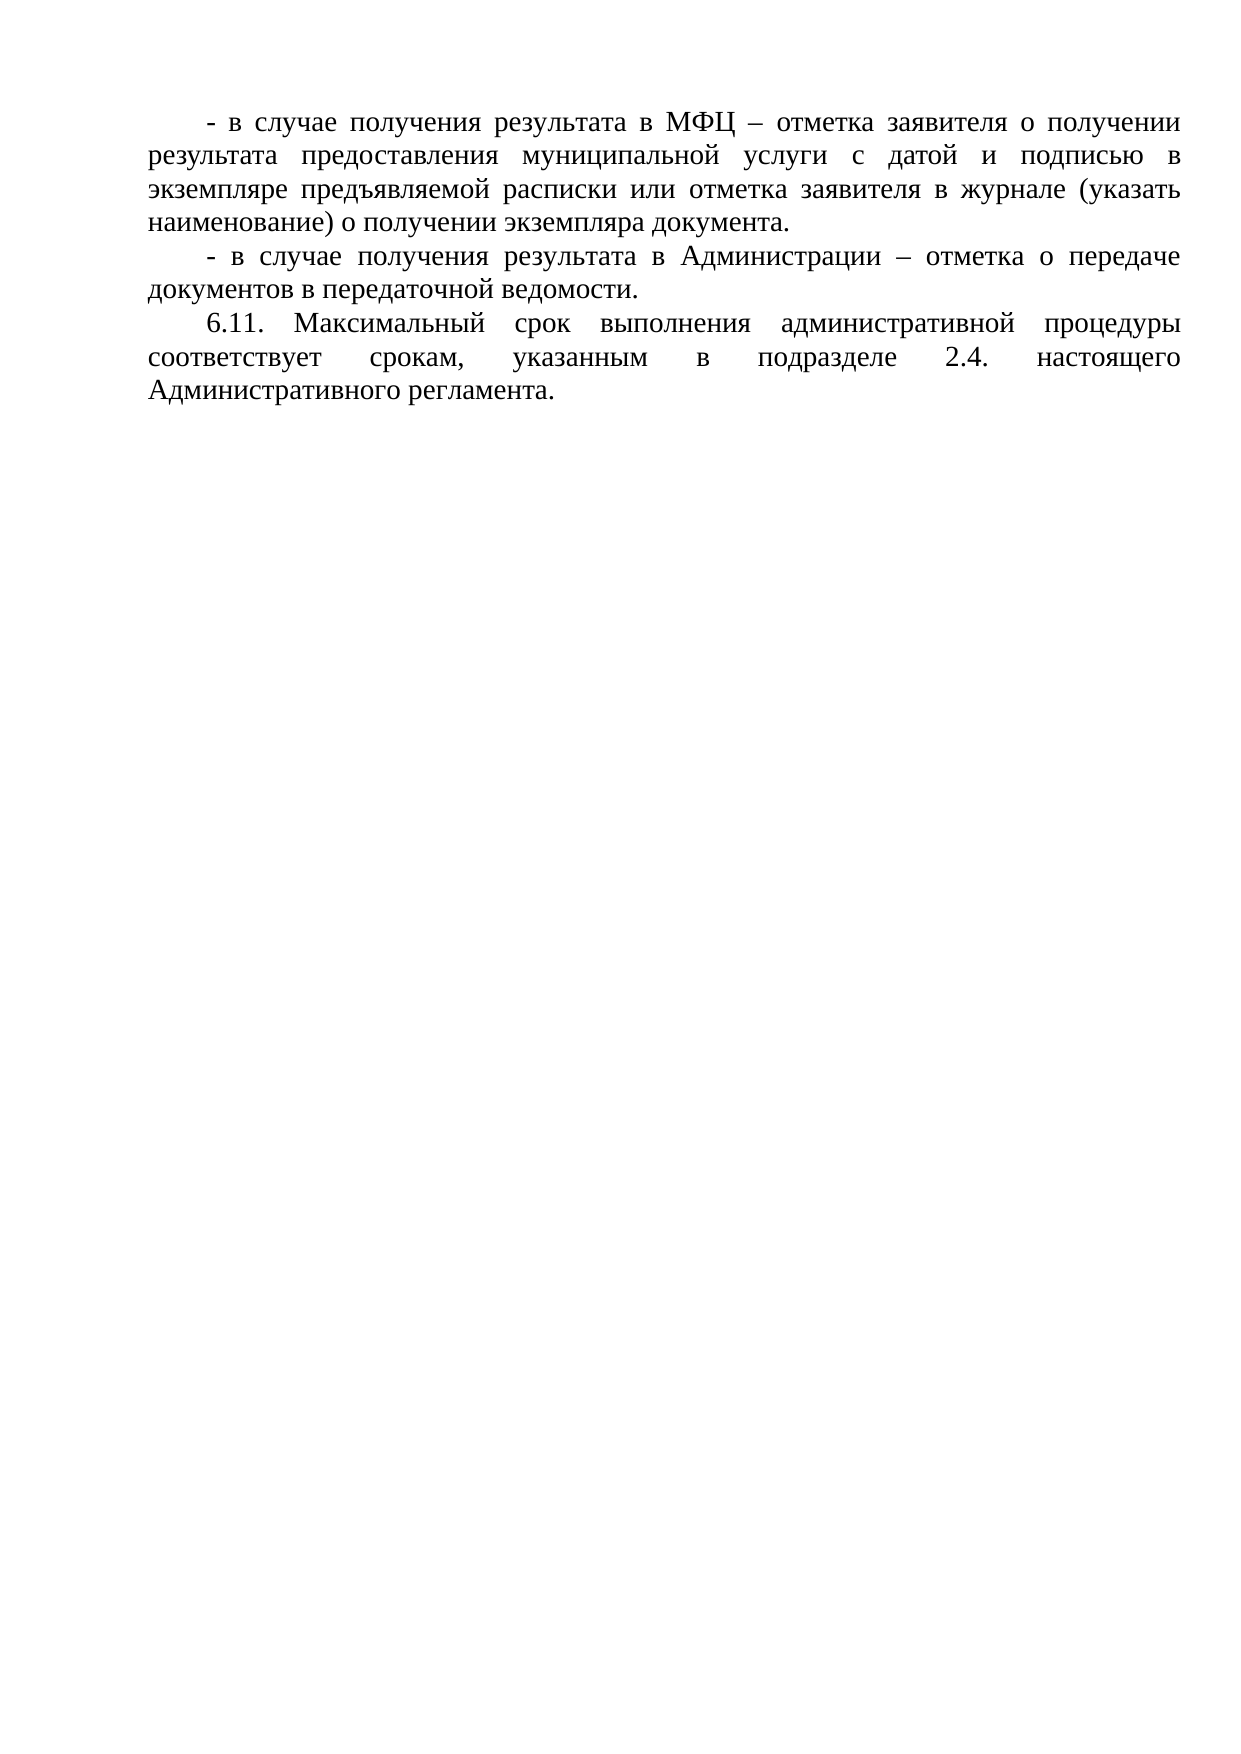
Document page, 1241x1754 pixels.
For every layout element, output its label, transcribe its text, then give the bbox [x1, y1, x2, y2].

text - в случае получения результата в Администрации – отметка о передаче документов в передаточной ведомости. [148, 238, 1181, 305]
text - в случае получения результата в МФЦ – отметка заявителя о получении результата предоставления муниципальной услуги с датой и подписью в экземпляре предъявляемой расписки или отметка заявителя в журнале (указать наименование) о получении экземпляра документа. [148, 104, 1181, 238]
text 6.11. Максимальный срок выполнения административной процедуры соответствует срокам, указанным в подразделе 2.4. настоящего Административного регламента. [148, 305, 1181, 406]
